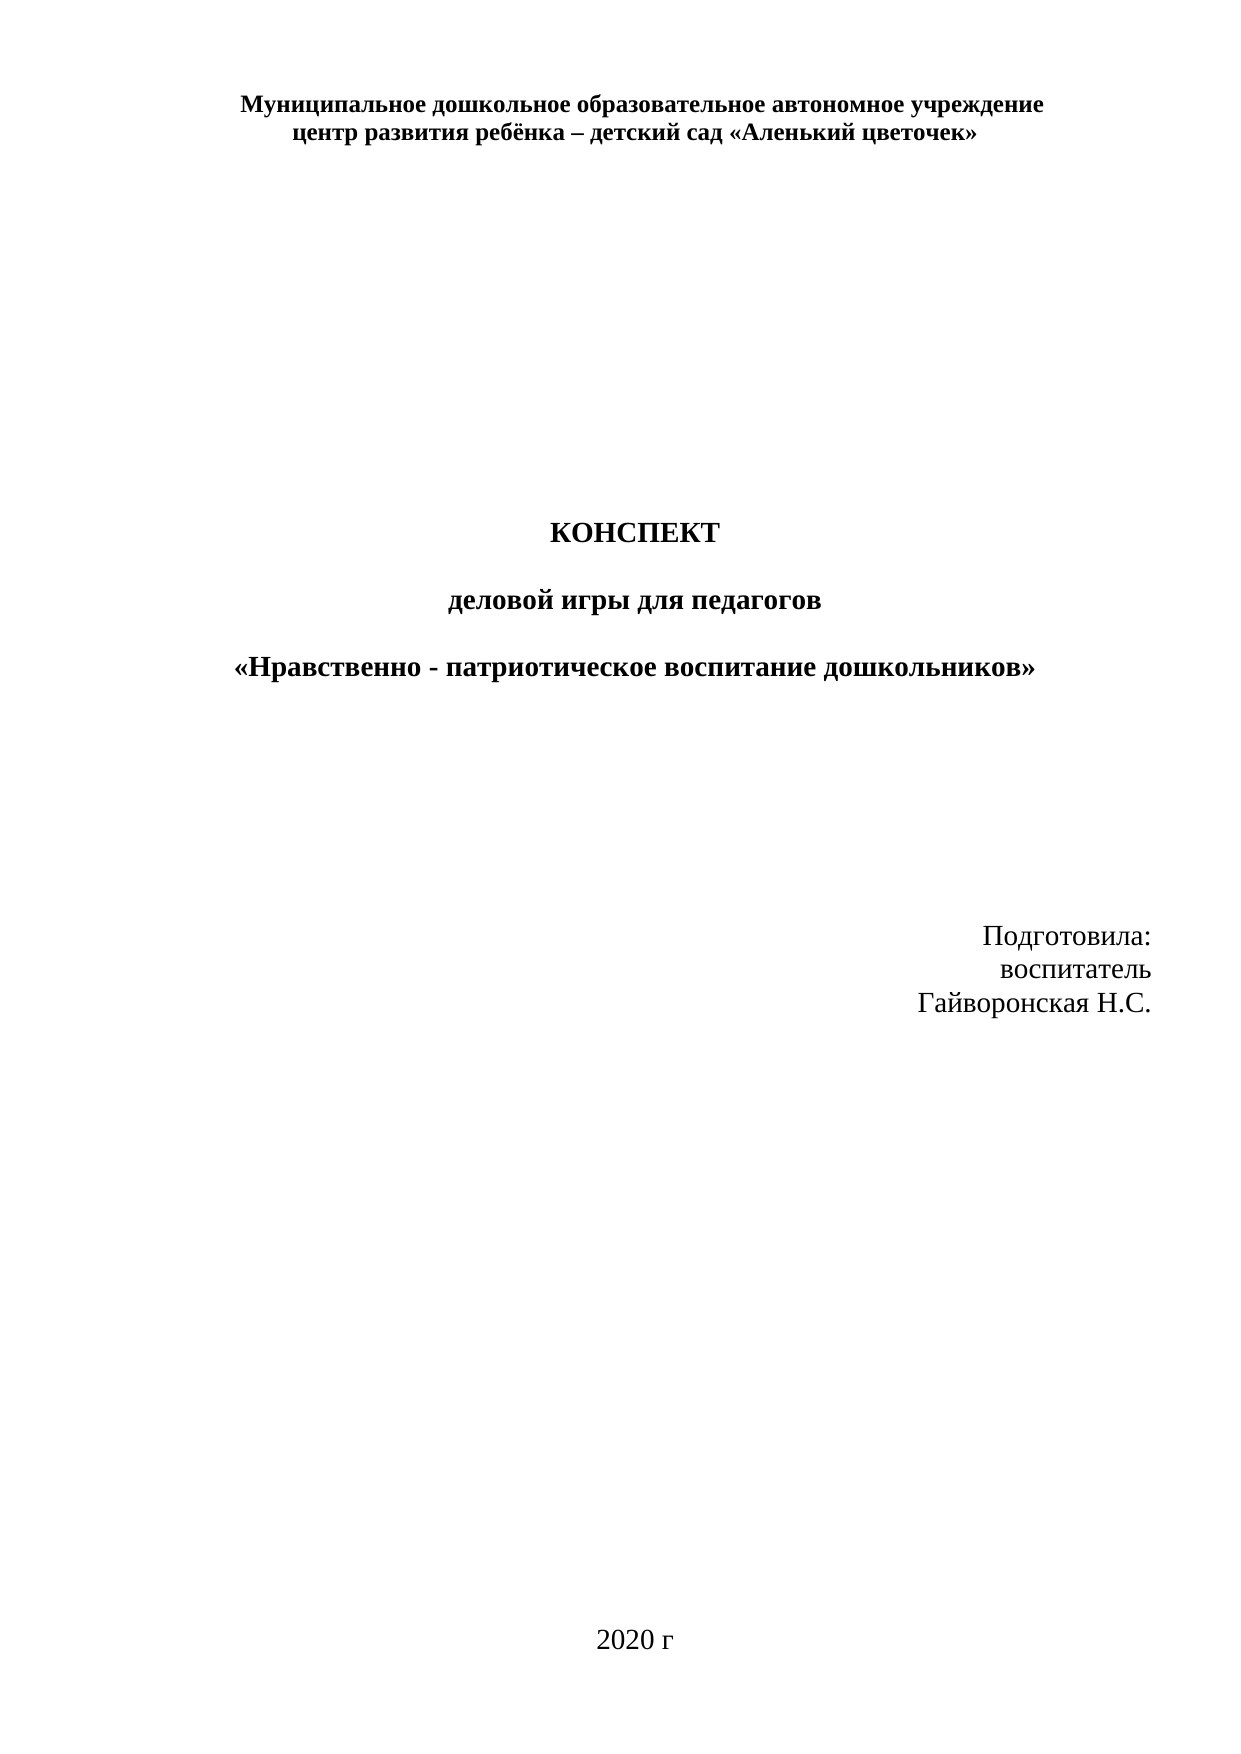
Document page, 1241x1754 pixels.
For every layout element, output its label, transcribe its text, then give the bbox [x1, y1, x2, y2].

text Гайворонская Н.С. [118, 985, 1152, 1018]
text «Нравственно - патриотическое воспитание дошкольников» [118, 649, 1152, 683]
text воспитатель [118, 951, 1152, 985]
text центр развития ребёнка – детский сад «Аленький цветочек» [118, 117, 1152, 146]
text 2020 г [118, 1622, 1152, 1656]
text деловой игры для педагогов [118, 582, 1152, 616]
text Подготовила: [118, 918, 1152, 951]
text КОНСПЕКТ [118, 515, 1152, 549]
text Муниципальное дошкольное образовательное автономное учреждение [118, 89, 1152, 117]
